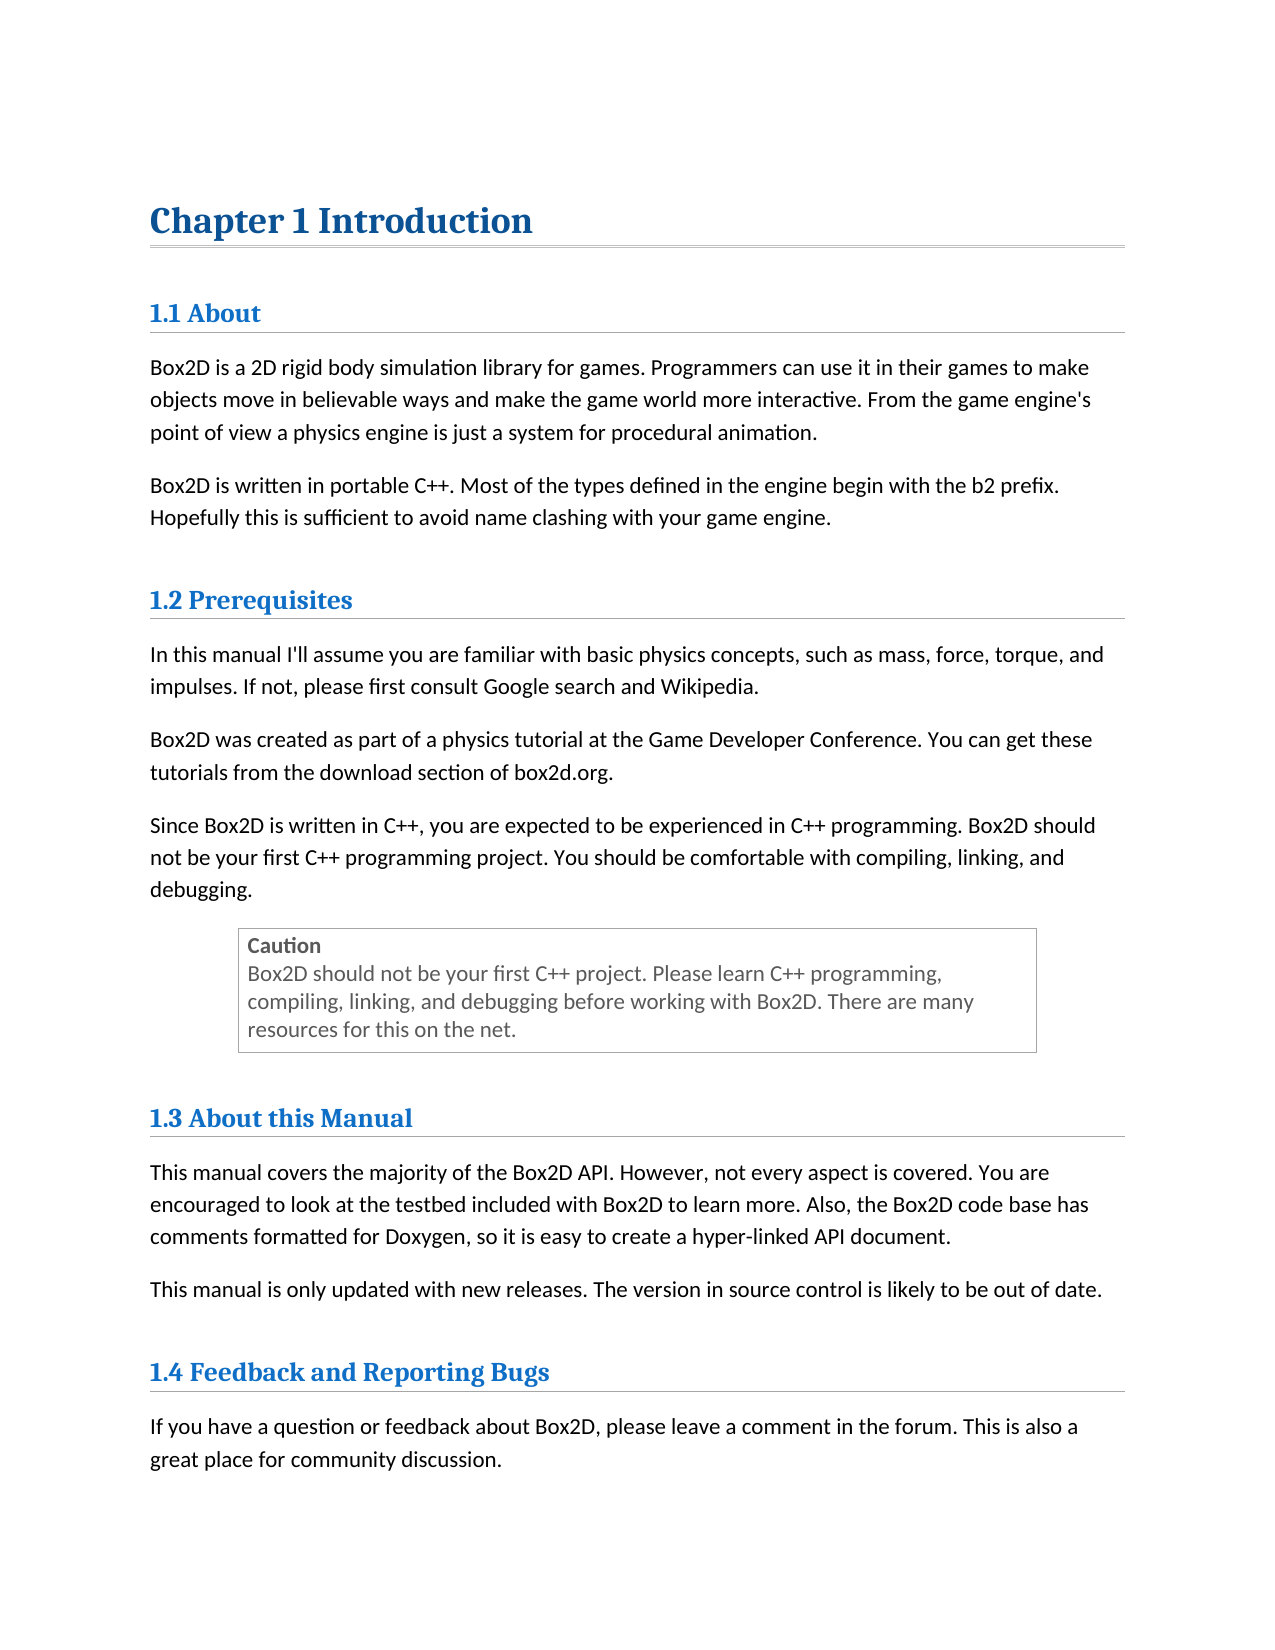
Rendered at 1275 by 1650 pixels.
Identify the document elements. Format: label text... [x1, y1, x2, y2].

subtitle Feedback and Reporting Bugs [150, 1357, 1125, 1391]
text Caution [239, 929, 1036, 956]
subtitle Prerequisites [150, 585, 1125, 618]
text Box2D is written in portable C++. Most of the types defined in the engine begin with the b2 prefix. Hopefully this is sufficient to avoid name clashing with your game engine. [150, 471, 1125, 531]
text This manual covers the majority of the Box2D API. However, not every aspect is covered. You are encouraged to look at the testbed included with Box2D to learn more. Also, the Box2D code base has comments formatted for Doxygen, so it is easy to create a hyper-linked API document. [150, 1158, 1125, 1250]
text Box2D should not be your first C++ project. Please learn C++ programming, compiling, linking, and debugging before working with Box2D. There are many resources for this on the net. [239, 956, 1036, 1052]
text In this manual I'll assume you are familiar with basic physics concepts, such as mass, force, torque, and impulses. If not, please first consult Google search and Wikipedia. [150, 640, 1125, 701]
text Box2D is a 2D rigid body simulation library for games. Programmers can use it in their games to make objects move in believable ways and make the game world more interactive. From the game engine's point of view a physics engine is just a system for procedural animation. [150, 353, 1125, 446]
text Since Box2D is written in C++, you are expected to be experienced in C++ programming. Box2D should not be your first C++ programming project. You should be comfortable with compiling, linking, and debugging. [150, 811, 1125, 903]
text If you have a question or feedback about Box2D, please leave a comment in the forum. This is also a great place for community discussion. [150, 1412, 1125, 1473]
text Box2D was created as part of a physics tutorial at the Game Developer Conference. You can get these tutorials from the download section of box2d.org. [150, 726, 1125, 786]
subtitle About [150, 298, 1125, 332]
subtitle About this Manual [150, 1103, 1125, 1136]
text This manual is only updated with new releases. The version in source control is likely to be out of date. [150, 1275, 1125, 1303]
subtitle Introduction [150, 200, 1125, 245]
